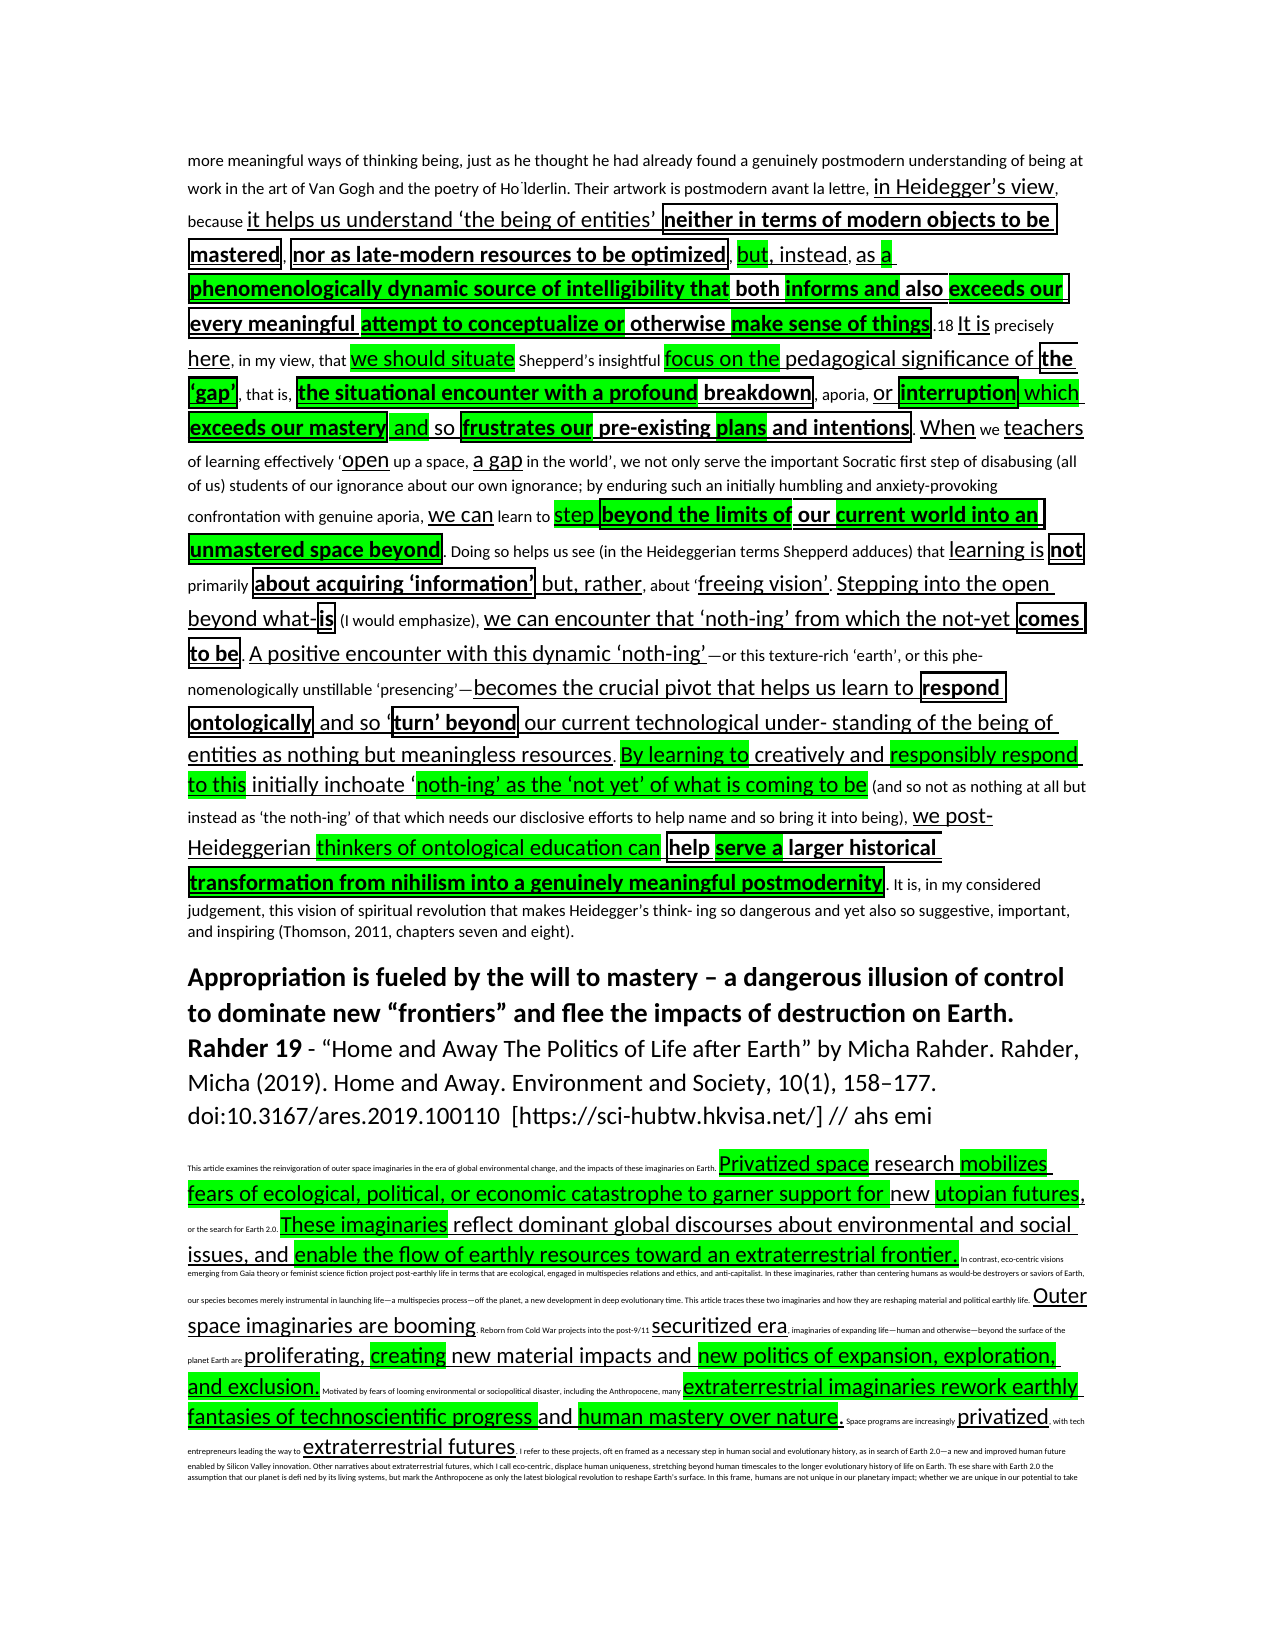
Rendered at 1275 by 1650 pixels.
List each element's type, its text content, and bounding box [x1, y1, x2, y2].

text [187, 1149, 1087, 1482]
subtitle Appropriation is fueled by the will to mastery – a dangerous illusion of control to dominate new “frontiers” and flee the impacts of destruction on Earth. [187, 960, 1087, 1029]
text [187, 150, 1087, 942]
text Rahder 19 - “Home and Away The Politics of Life after Earth” by Micha Rahder. Rahder, Micha (2019). Home and Away. Environment and Society, 10(1), 158–177. doi:10.3167/ares.2019.100110 [https://sci-hubtw.hkvisa.net/] // ahs emi [187, 1031, 1087, 1130]
